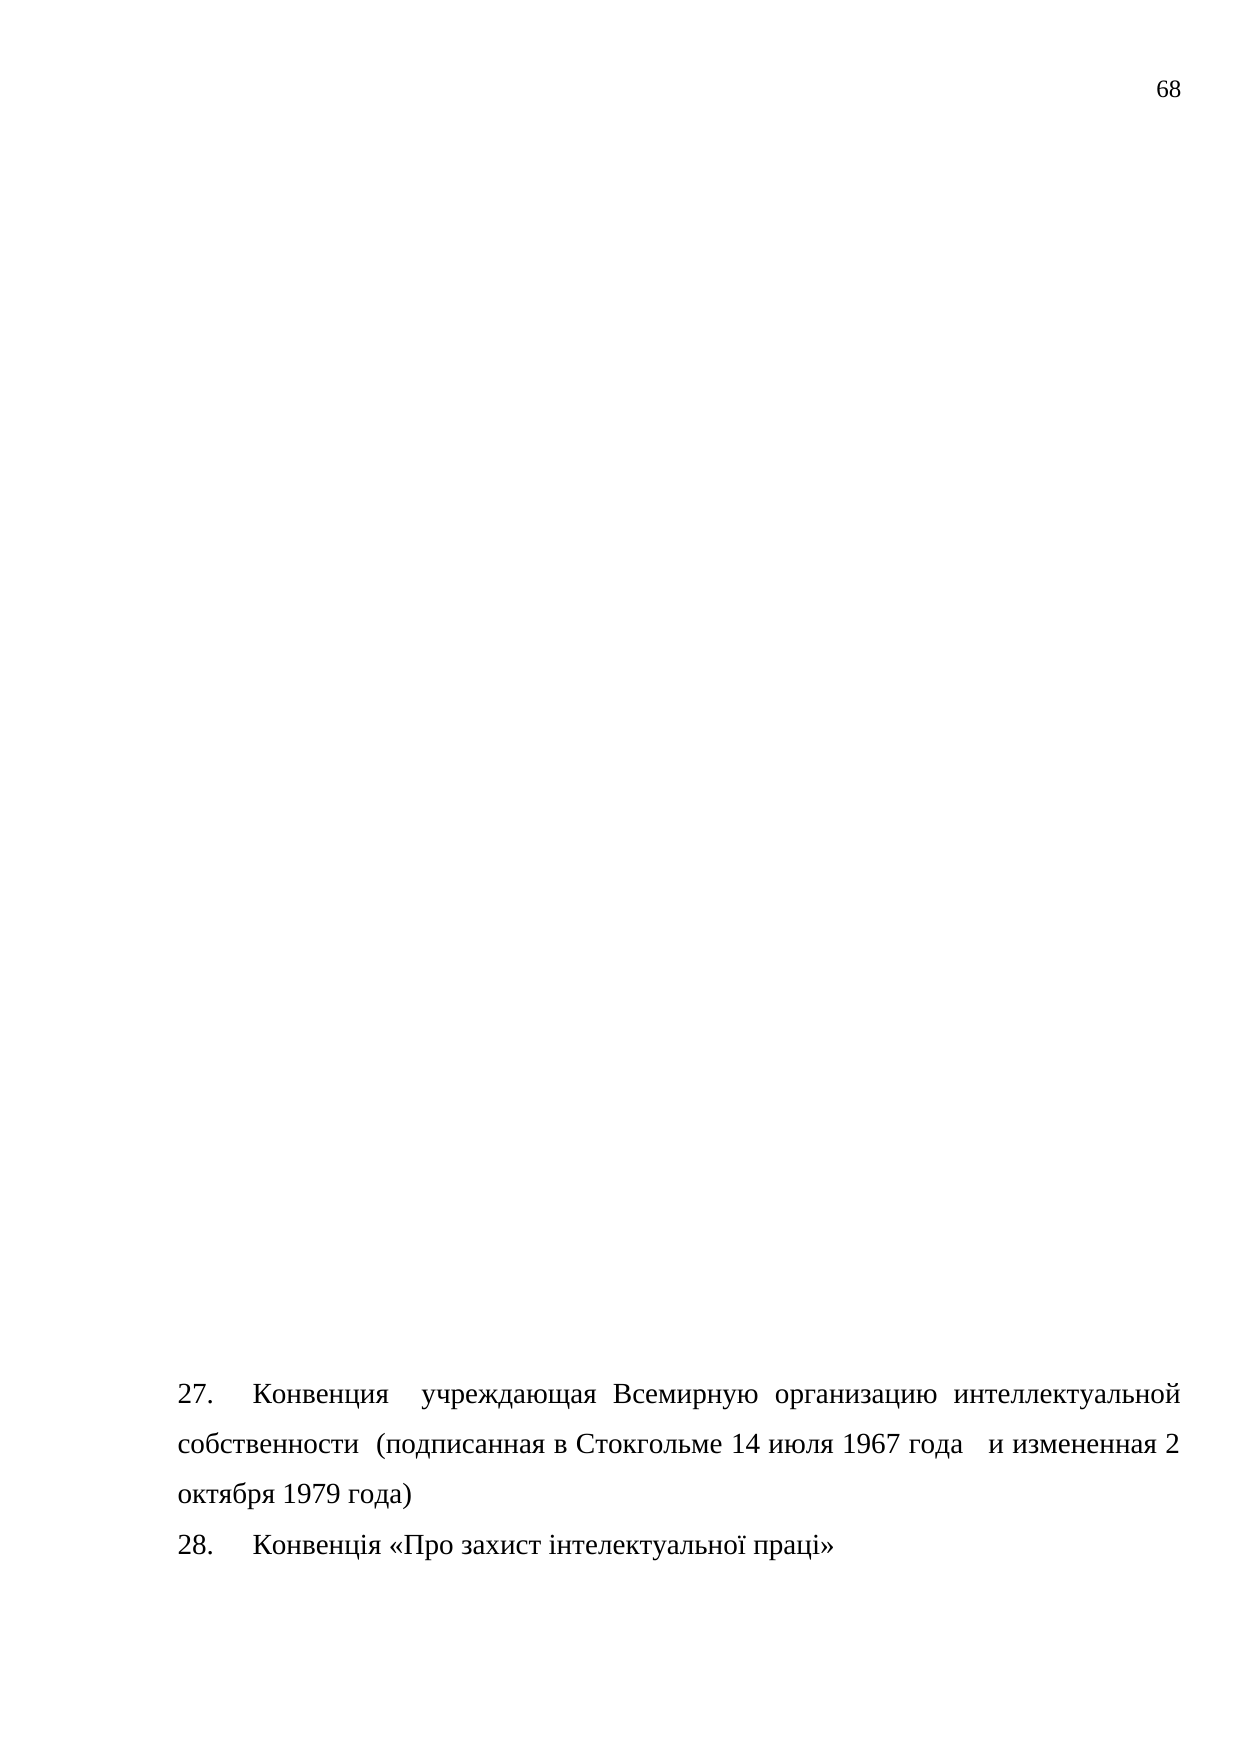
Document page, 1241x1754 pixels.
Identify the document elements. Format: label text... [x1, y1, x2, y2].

list Конвенція «Про захист інтелектуальної праці» [177, 1527, 1181, 1560]
list Конвенция учреждающая Всемирную организацию интеллектуальной собственности (подписанная в Стокгольме 14 июля 1967 года и измененная 2 октября 1979 года) [177, 1376, 1181, 1510]
